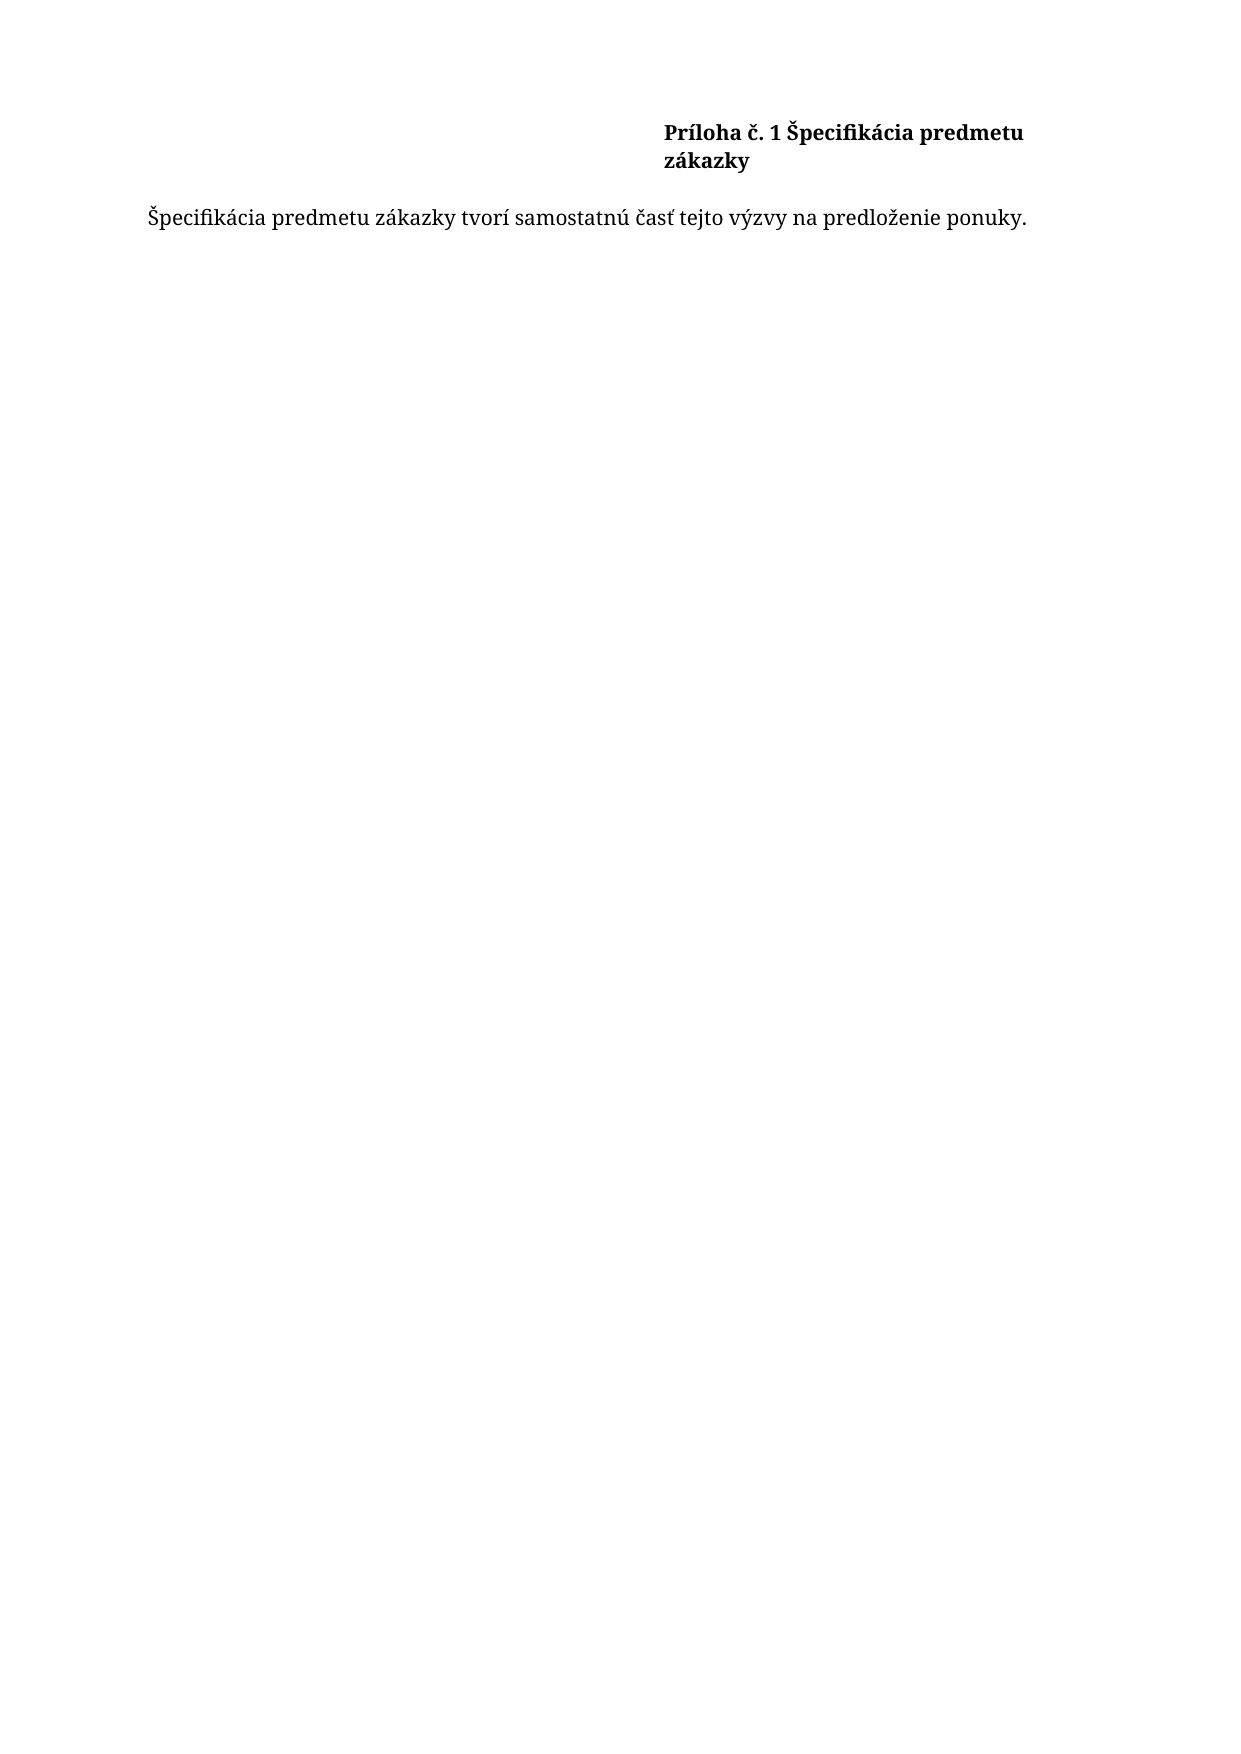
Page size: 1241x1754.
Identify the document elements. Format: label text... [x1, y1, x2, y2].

text Príloha č. 1 Špecifikácia predmetu zákazky [664, 118, 1093, 175]
text Špecifikácia predmetu zákazky tvorí samostatnú časť tejto výzvy na predloženie ponuky. [148, 203, 1093, 232]
